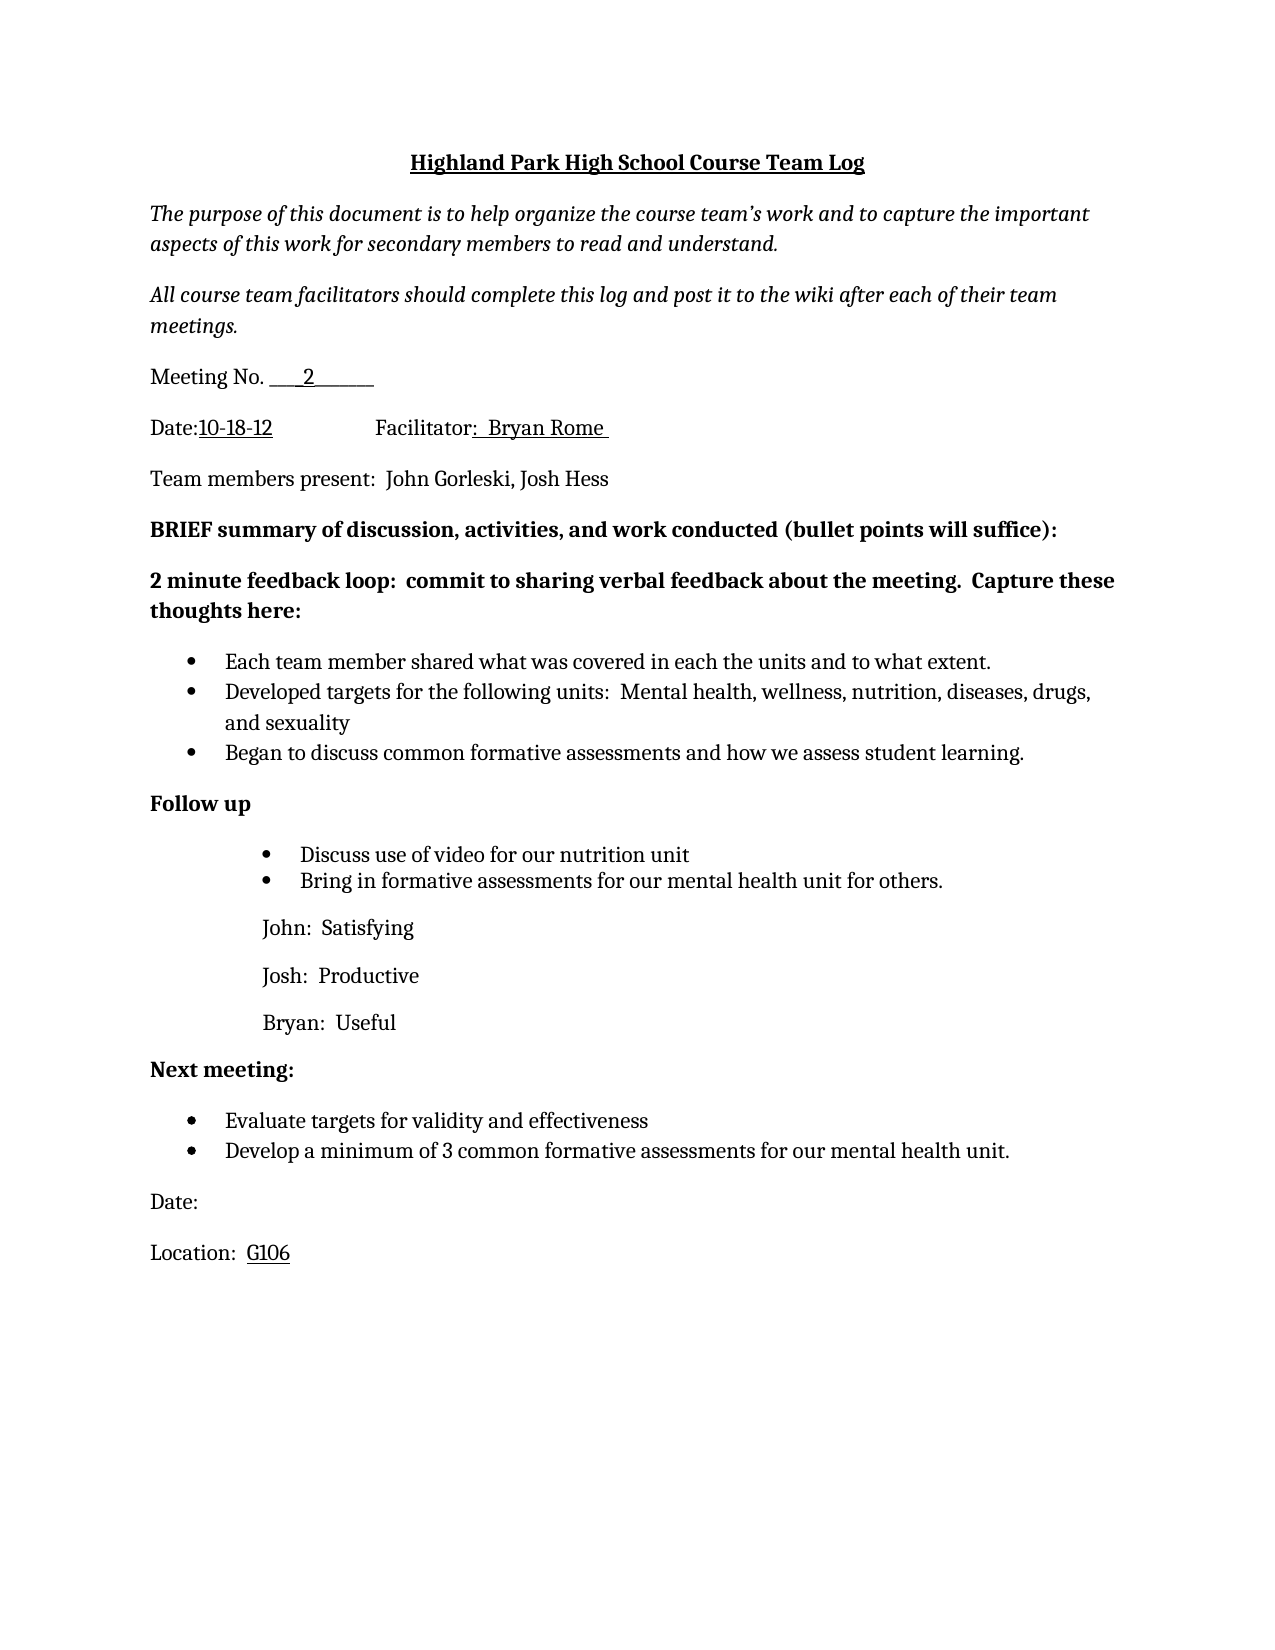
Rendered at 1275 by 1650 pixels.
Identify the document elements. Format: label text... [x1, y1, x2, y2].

text Date:10-18-12 Facilitator: Bryan Rome [150, 414, 1125, 441]
text Location: G106 [150, 1240, 1125, 1266]
text Meeting No. ____2_______ [150, 363, 1125, 390]
list Evaluate targets for validity and effectiveness [187, 1108, 1125, 1134]
list Bring in formative assessments for our mental health unit for others. [262, 868, 1125, 894]
list Developed targets for the following units: Mental health, wellness, nutrition, diseases, drugs, and sexuality [187, 679, 1125, 736]
text Highland Park High School Course Team Log [150, 150, 1125, 176]
text John: Satisfying [262, 915, 1125, 942]
text Bryan: Useful [262, 1009, 1125, 1036]
text All course team facilitators should complete this log and post it to the wiki after each of their team meetings. [150, 282, 1125, 339]
text 2 minute feedback loop: commit to sharing verbal feedback about the meeting. Capture these thoughts here: [150, 568, 1125, 624]
text Next meeting: [150, 1057, 1125, 1083]
text BRIEF summary of discussion, activities, and work conducted (bullet points will suffice): [150, 517, 1125, 543]
text Date: [150, 1189, 1125, 1215]
list Develop a minimum of 3 common formative assessments for our mental health unit. [187, 1138, 1125, 1164]
list Discuss use of video for our nutrition unit [262, 842, 1125, 868]
text Josh: Productive [262, 962, 1125, 989]
text The purpose of this document is to help organize the course team’s work and to capture the important aspects of this work for secondary members to read and understand. [150, 201, 1125, 258]
text Follow up [150, 791, 1125, 817]
list Each team member shared what was covered in each the units and to what extent. [187, 649, 1125, 675]
text Team members present: John Gorleski, Josh Hess [150, 466, 1125, 492]
list Began to discuss common formative assessments and how we assess student learning. [187, 739, 1125, 766]
